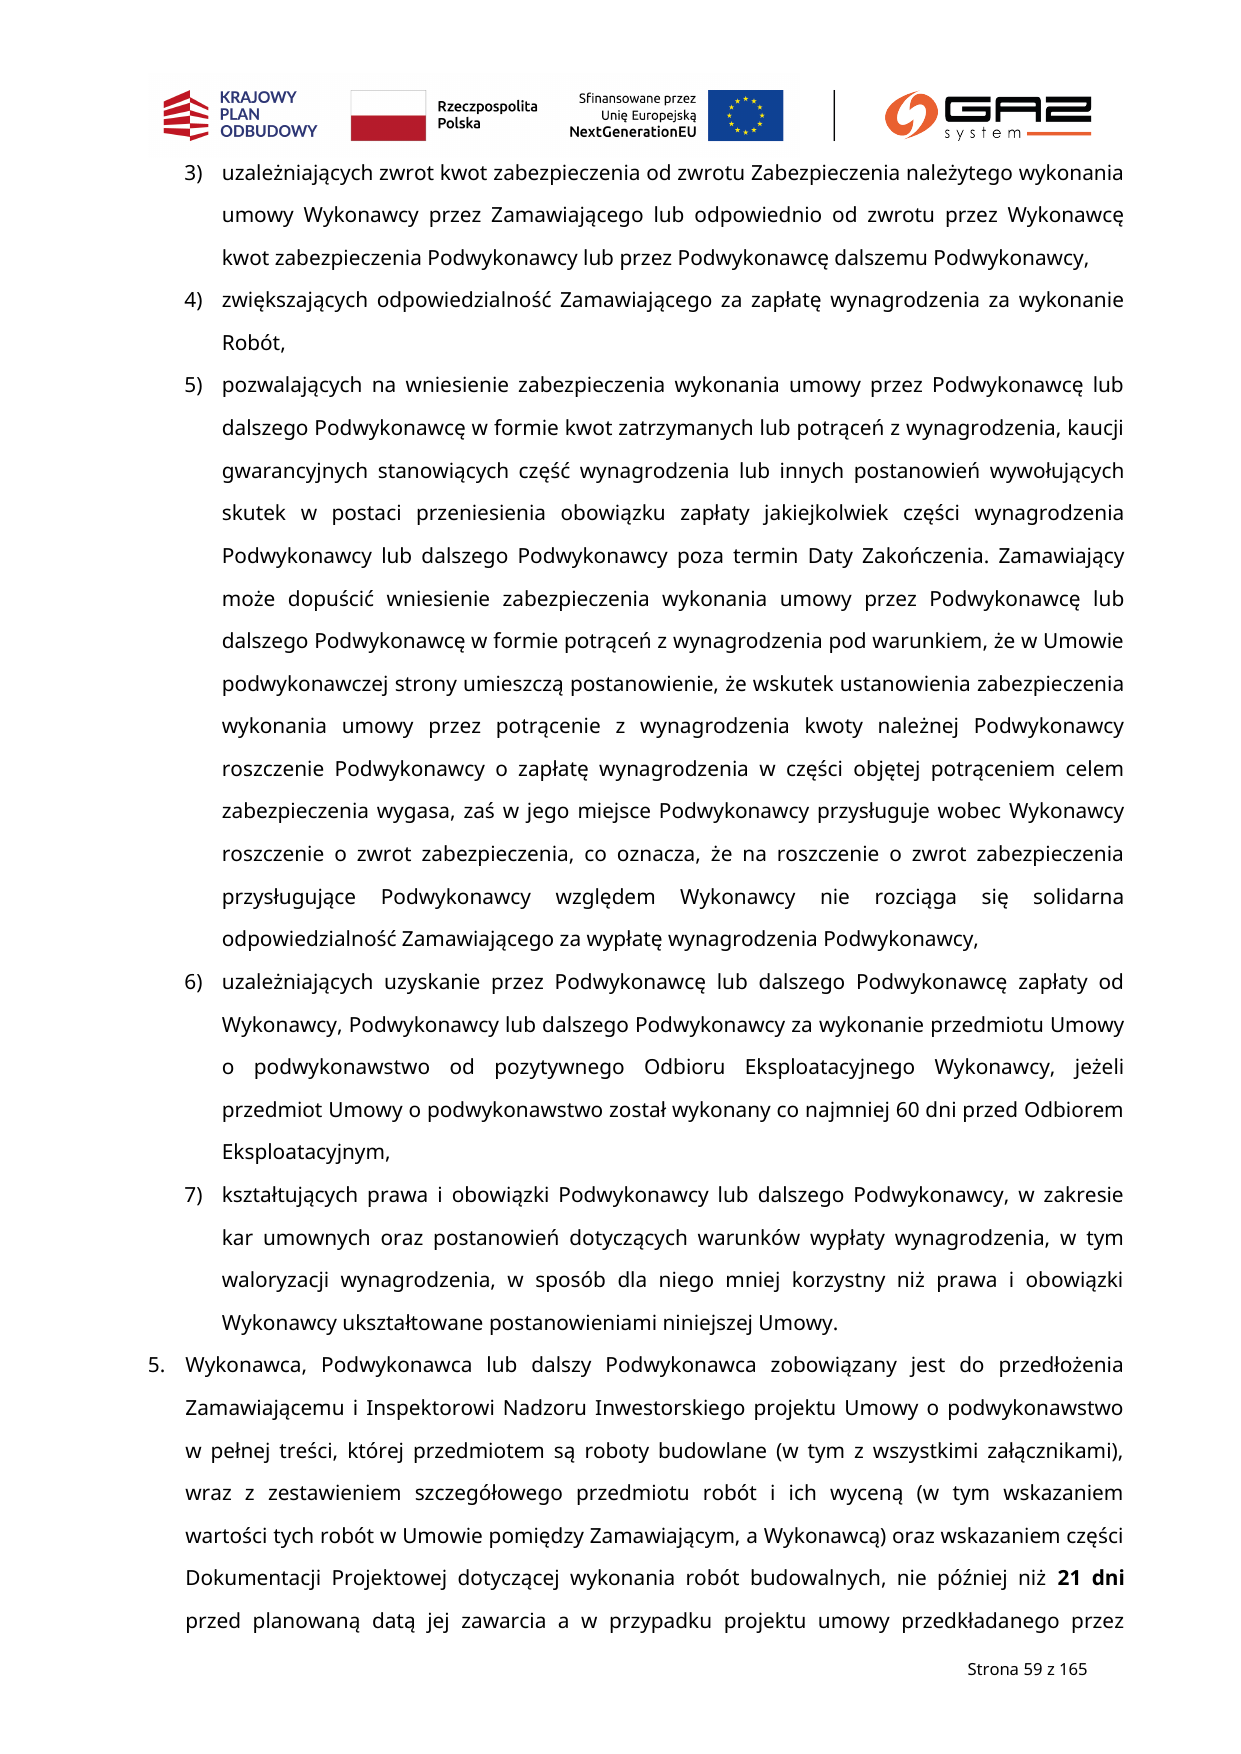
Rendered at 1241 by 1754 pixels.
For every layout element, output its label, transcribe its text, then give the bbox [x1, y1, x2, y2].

list uzależniających uzyskanie przez Podwykonawcę lub dalszego Podwykonawcę zapłaty od Wykonawcy, Podwykonawcy lub dalszego Podwykonawcy za wykonanie przedmiotu Umowy o podwykonawstwo od pozytywnego Odbioru Eksploatacyjnego Wykonawcy, jeżeli przedmiot Umowy o podwykonawstwo został wykonany co najmniej 60 dni przed Odbiorem Eksploatacyjnym, [184, 967, 1125, 1166]
list kształtujących prawa i obowiązki Podwykonawcy lub dalszego Podwykonawcy, w zakresie kar umownych oraz postanowień dotyczących warunków wypłaty wynagrodzenia, w tym waloryzacji wynagrodzenia, w sposób dla niego mniej korzystny niż prawa i obowiązki Wykonawcy ukształtowane postanowieniami niniejszej Umowy. [184, 1180, 1125, 1336]
list zwiększających odpowiedzialność Zamawiającego za zapłatę wynagrodzenia za wykonanie Robót, [184, 285, 1125, 356]
list uzależniających zwrot kwot zabezpieczenia od zwrotu Zabezpieczenia należytego wykonania umowy Wykonawcy przez Zamawiającego lub odpowiednio od zwrotu przez Wykonawcę kwot zabezpieczenia Podwykonawcy lub przez Podwykonawcę dalszemu Podwykonawcy, [184, 158, 1125, 271]
picture [147, 73, 1108, 158]
list pozwalających na wniesienie zabezpieczenia wykonania umowy przez Podwykonawcę lub dalszego Podwykonawcę w formie kwot zatrzymanych lub potrąceń z wynagrodzenia, kaucji gwarancyjnych stanowiących część wynagrodzenia lub innych postanowień wywołujących skutek w postaci przeniesienia obowiązku zapłaty jakiejkolwiek części wynagrodzenia Podwykonawcy lub dalszego Podwykonawcy poza termin Daty Zakończenia. Zamawiający może dopuścić wniesienie zabezpieczenia wykonania umowy przez Podwykonawcę lub dalszego Podwykonawcę w formie potrąceń z wynagrodzenia pod warunkiem, że w Umowie podwykonawczej strony umieszczą postanowienie, że wskutek ustanowienia zabezpieczenia wykonania umowy przez potrącenie z wynagrodzenia kwoty należnej Podwykonawcy roszczenie Podwykonawcy o zapłatę wynagrodzenia w części objętej potrąceniem celem zabezpieczenia wygasa, zaś w jego miejsce Podwykonawcy przysługuje wobec Wykonawcy roszczenie o zwrot zabezpieczenia, co oznacza, że na roszczenie o zwrot zabezpieczenia przysługujące Podwykonawcy względem Wykonawcy nie rozciąga się solidarna odpowiedzialność Zamawiającego za wypłatę wynagrodzenia Podwykonawcy, [184, 371, 1125, 953]
